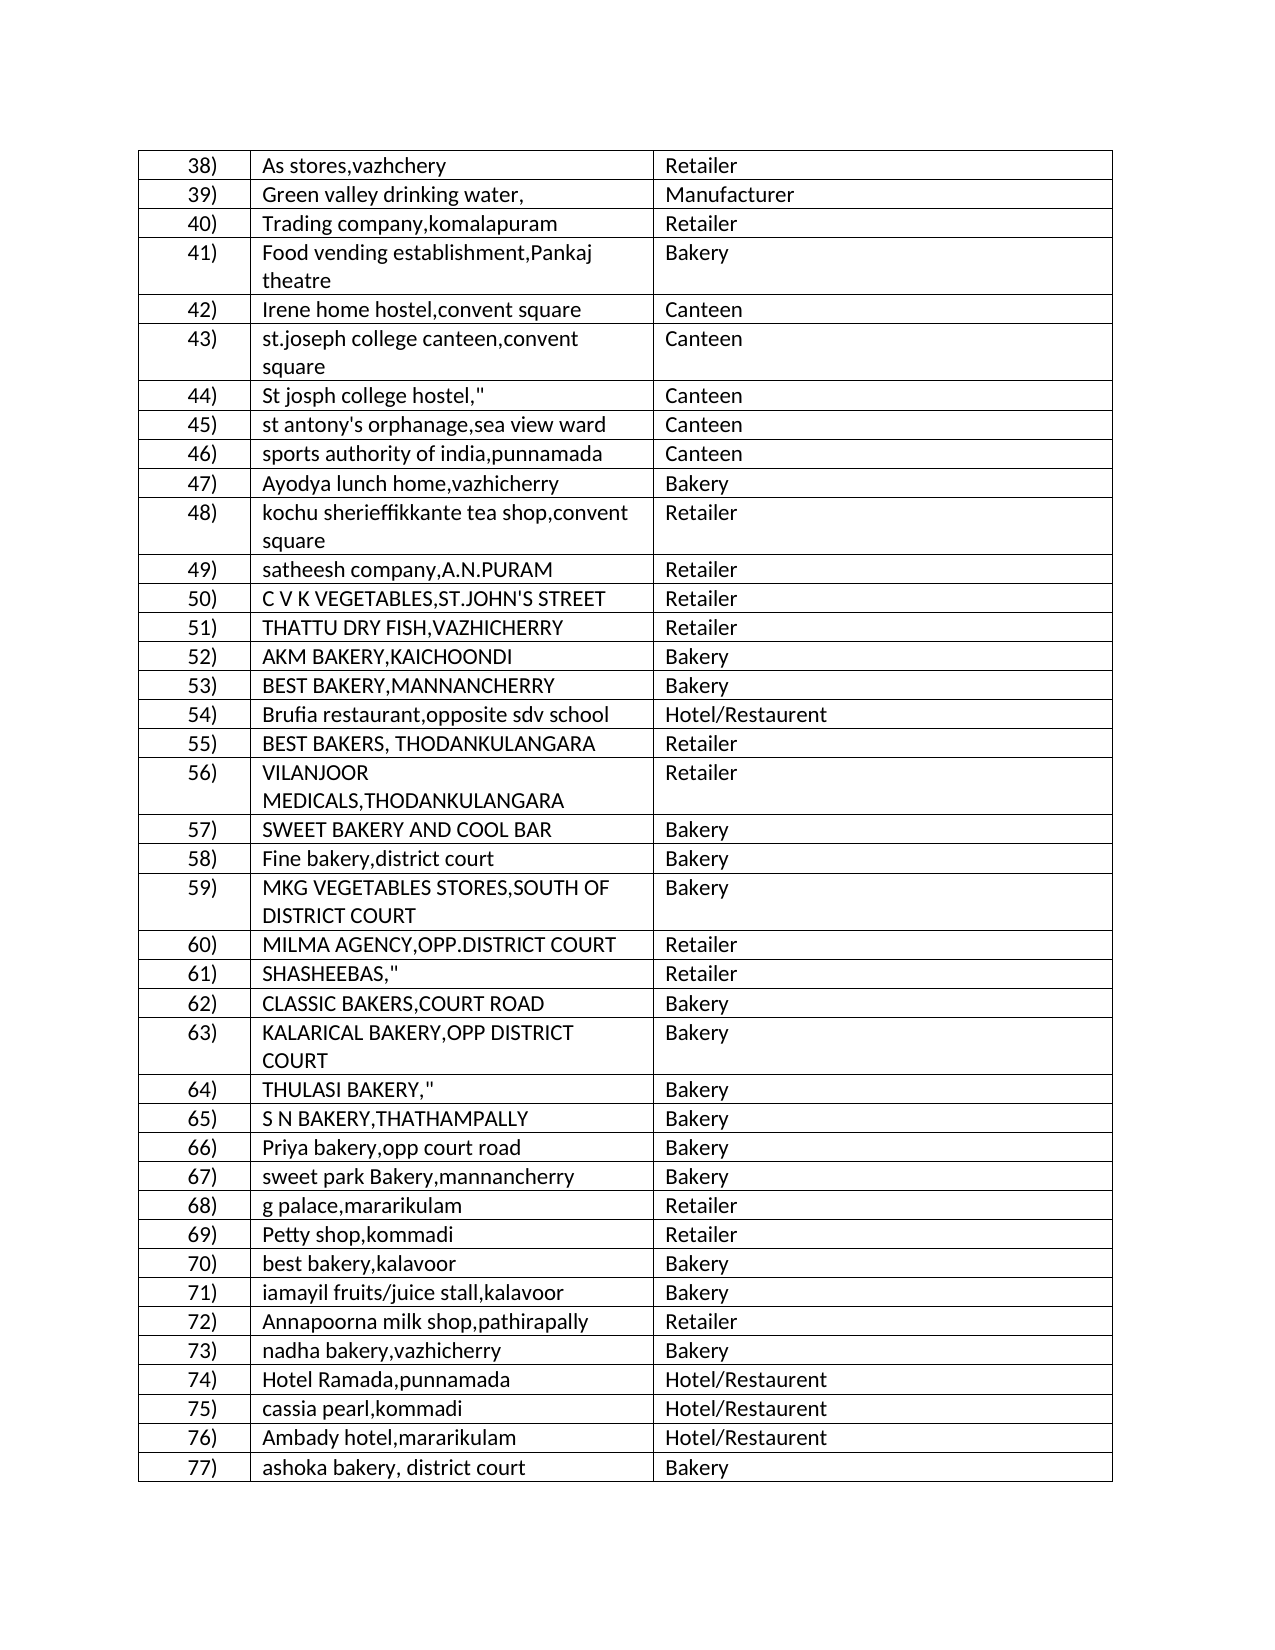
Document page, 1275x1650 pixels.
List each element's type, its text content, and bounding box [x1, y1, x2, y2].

table_cell best bakery,kalavoor [251, 1249, 653, 1277]
table_cell Manufacturer [654, 180, 1112, 208]
table_cell Retailer [654, 555, 1112, 583]
table_cell Retailer [654, 1191, 1112, 1219]
table_cell [139, 1104, 250, 1132]
table_cell satheesh company,A.N.PURAM [251, 555, 653, 583]
table_cell THATTU DRY FISH,VAZHICHERRY [251, 613, 653, 641]
table_cell st.joseph college canteen,convent square [251, 324, 653, 380]
table_cell [139, 729, 250, 757]
table_cell [139, 238, 250, 294]
table_cell Retailer [654, 613, 1112, 641]
table_cell Trading company,komalapuram [251, 209, 653, 237]
table_cell cassia pearl,kommadi [251, 1395, 653, 1422]
table_cell Retailer [654, 151, 1112, 179]
table_cell Canteen [654, 381, 1112, 409]
table_cell Bakery [654, 469, 1112, 497]
table_cell [139, 1018, 250, 1074]
table_cell As stores,vazhchery [251, 151, 653, 179]
table_cell [139, 498, 250, 554]
table_cell Retailer [654, 1307, 1112, 1335]
table_cell Bakery [654, 1162, 1112, 1190]
table_cell Food vending establishment,Pankaj theatre [251, 238, 653, 294]
table_cell Hotel/Restaurent [654, 1395, 1112, 1422]
table_cell Bakery [654, 844, 1112, 872]
table_cell Bakery [654, 1018, 1112, 1074]
table_cell VILANJOOR MEDICALS,THODANKULANGARA [251, 758, 653, 814]
table_cell Canteen [654, 324, 1112, 380]
table_cell Hotel/Restaurent [654, 1424, 1112, 1452]
table_cell [139, 613, 250, 641]
table_cell Bakery [654, 815, 1112, 843]
table_cell C V K VEGETABLES,ST.JOHN'S STREET [251, 584, 653, 612]
table_cell Retailer [654, 584, 1112, 612]
table_cell [139, 324, 250, 380]
table_cell BEST BAKERS, THODANKULANGARA [251, 729, 653, 757]
table_cell [139, 844, 250, 872]
table_cell Retailer [654, 931, 1112, 958]
table_cell [139, 555, 250, 583]
table_cell [139, 469, 250, 497]
table_cell St josph college hostel," [251, 381, 653, 409]
table_cell st antony's orphanage,sea view ward [251, 411, 653, 438]
table_cell Bakery [654, 1249, 1112, 1277]
table_cell [139, 931, 250, 958]
table_cell Retailer [654, 758, 1112, 814]
table_cell SHASHEEBAS," [251, 960, 653, 988]
table_cell [139, 411, 250, 438]
table_cell Ayodya lunch home,vazhicherry [251, 469, 653, 497]
table_cell [139, 584, 250, 612]
table_cell Green valley drinking water, [251, 180, 653, 208]
table_cell Retailer [654, 498, 1112, 554]
table_cell Retailer [654, 209, 1112, 237]
table_cell [139, 874, 250, 929]
table_cell Petty shop,kommadi [251, 1220, 653, 1248]
table_cell nadha bakery,vazhicherry [251, 1336, 653, 1364]
table_cell Canteen [654, 440, 1112, 468]
table_cell Retailer [654, 729, 1112, 757]
table_cell [139, 700, 250, 728]
table_cell Irene home hostel,convent square [251, 295, 653, 323]
table_cell MKG VEGETABLES STORES,SOUTH OF DISTRICT COURT [251, 874, 653, 929]
table_cell sports authority of india,punnamada [251, 440, 653, 468]
table_cell [139, 440, 250, 468]
table_cell Canteen [654, 411, 1112, 438]
table_cell Bakery [654, 989, 1112, 1017]
table_cell [139, 815, 250, 843]
table_cell S N BAKERY,THATHAMPALLY [251, 1104, 653, 1132]
table_cell Bakery [654, 1104, 1112, 1132]
table_cell ashoka bakery, district court [251, 1453, 653, 1481]
table_cell KALARICAL BAKERY,OPP DISTRICT COURT [251, 1018, 653, 1074]
table_cell [139, 151, 250, 179]
table_cell Bakery [654, 1453, 1112, 1481]
table_cell [139, 1220, 250, 1248]
table_cell [139, 1075, 250, 1103]
table_cell [139, 1307, 250, 1335]
table_cell [139, 1249, 250, 1277]
table_cell Bakery [654, 1133, 1112, 1161]
table_cell Bakery [654, 238, 1112, 294]
table_cell [139, 1191, 250, 1219]
table_cell BEST BAKERY,MANNANCHERRY [251, 671, 653, 699]
table_cell kochu sherieffikkante tea shop,convent square [251, 498, 653, 554]
table_cell Bakery [654, 1336, 1112, 1364]
table_cell SWEET BAKERY AND COOL BAR [251, 815, 653, 843]
table_cell sweet park Bakery,mannancherry [251, 1162, 653, 1190]
table_cell Bakery [654, 671, 1112, 699]
table_cell [139, 1278, 250, 1306]
table_cell g palace,mararikulam [251, 1191, 653, 1219]
table_cell Annapoorna milk shop,pathirapally [251, 1307, 653, 1335]
table_cell [139, 1424, 250, 1452]
table_cell Priya bakery,opp court road [251, 1133, 653, 1161]
table_cell [139, 989, 250, 1017]
table_cell [139, 209, 250, 237]
table_cell [139, 960, 250, 988]
table_cell Bakery [654, 874, 1112, 929]
table_cell [139, 671, 250, 699]
table_cell [139, 642, 250, 670]
table_cell Retailer [654, 1220, 1112, 1248]
table_cell Hotel/Restaurent [654, 700, 1112, 728]
table_cell [139, 1365, 250, 1393]
table_cell [139, 758, 250, 814]
table_cell [139, 1395, 250, 1422]
table_cell [139, 295, 250, 323]
table_cell Ambady hotel,mararikulam [251, 1424, 653, 1452]
table_cell [139, 1133, 250, 1161]
table_cell Hotel/Restaurent [654, 1365, 1112, 1393]
table_cell CLASSIC BAKERS,COURT ROAD [251, 989, 653, 1017]
table_cell Bakery [654, 642, 1112, 670]
table_cell THULASI BAKERY," [251, 1075, 653, 1103]
table_cell Bakery [654, 1278, 1112, 1306]
table_cell [139, 381, 250, 409]
table_cell [139, 1336, 250, 1364]
table_cell [139, 1162, 250, 1190]
table_cell [139, 180, 250, 208]
table_cell AKM BAKERY,KAICHOONDI [251, 642, 653, 670]
table_cell iamayil fruits/juice stall,kalavoor [251, 1278, 653, 1306]
table_cell Canteen [654, 295, 1112, 323]
table_cell Retailer [654, 960, 1112, 988]
table_cell [139, 1453, 250, 1481]
table_cell Hotel Ramada,punnamada [251, 1365, 653, 1393]
table_cell Brufia restaurant,opposite sdv school [251, 700, 653, 728]
table_cell MILMA AGENCY,OPP.DISTRICT COURT [251, 931, 653, 958]
table_cell Fine bakery,district court [251, 844, 653, 872]
table_cell Bakery [654, 1075, 1112, 1103]
